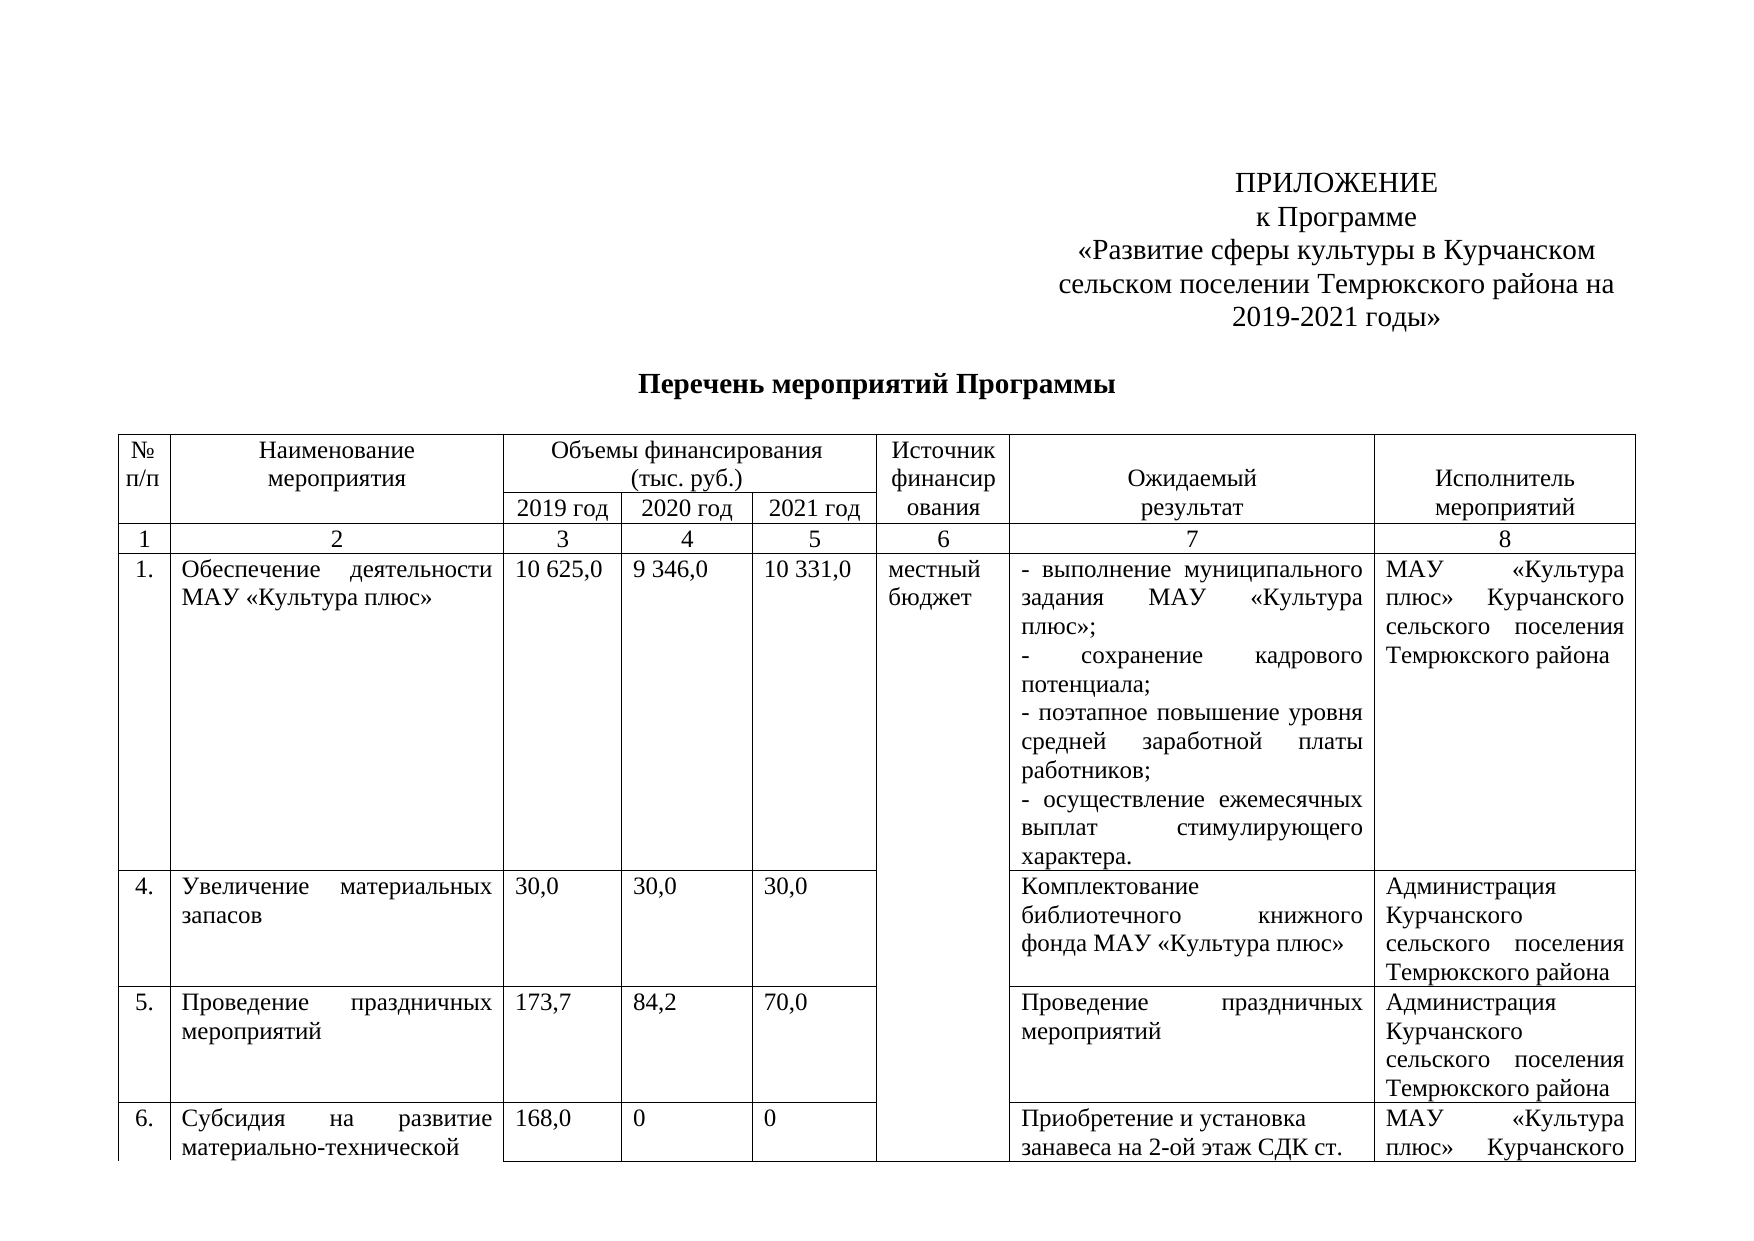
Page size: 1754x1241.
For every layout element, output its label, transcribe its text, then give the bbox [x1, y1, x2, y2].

table_cell Субсидия на развитие материально-технической базы учреждения культуры [170, 1103, 503, 1161]
table_cell 2021 год [753, 493, 876, 523]
table_cell Обеспечение деятельности МАУ «Культура плюс» [171, 554, 503, 870]
table_cell Администрация Курчанского сельского поселения Темрюкского района [1375, 871, 1635, 986]
text к Программе [1037, 199, 1636, 232]
table_cell 2020 год [622, 493, 752, 523]
table_cell 5. [119, 987, 170, 1102]
table_cell 173,7 [504, 987, 621, 1102]
table_cell 5 [753, 524, 876, 553]
table_cell 10 331,0 [753, 554, 876, 870]
table_cell 84,2 [622, 987, 752, 1102]
table_cell 10 625,0 [504, 554, 621, 870]
table_cell 30,0 [622, 871, 752, 986]
table_cell 3 [504, 524, 621, 553]
table_cell 7 [1010, 524, 1374, 553]
table_cell 0 [622, 1103, 752, 1161]
table_cell 70,0 [753, 987, 876, 1102]
table_cell - выполнение муниципального задания МАУ «Культура плюс»; - сохранение кадрового потенциала; - поэтапное повышение уровня средней заработной платы работников; - осуществление ежемесячных выплат стимулирующего характера. [1010, 554, 1374, 870]
table_cell 6 [877, 524, 1009, 553]
table_cell 6. [119, 1103, 170, 1161]
table_cell 2019 год [504, 493, 621, 523]
table_cell Увеличение материальных запасов [171, 871, 503, 986]
table_header № п/п [119, 435, 170, 523]
table_cell 30,0 [753, 871, 876, 986]
table_cell 4 [622, 524, 752, 553]
table_cell 1 [119, 524, 170, 553]
table_cell 8 [1375, 524, 1635, 553]
table_header Исполнитель мероприятий [1375, 435, 1635, 523]
table_cell Комплектование библиотечного книжного фонда МАУ «Культура плюс» [1010, 871, 1374, 986]
table_cell 30,0 [504, 871, 621, 986]
text «Развитие сферы культуры в Курчанском сельском поселении Темрюкского района на 2019-2021 годы» [1037, 232, 1636, 333]
table_cell 9 346,0 [622, 554, 752, 870]
table_header Источник финансирования [877, 435, 1009, 523]
table_header Наименование мероприятия [171, 435, 503, 523]
table_cell Администрация Курчанского сельского поселения Темрюкского района [1375, 987, 1635, 1102]
text Перечень мероприятий Программы [118, 367, 1636, 400]
table_cell Проведение праздничных мероприятий [171, 987, 503, 1102]
table_cell Проведение праздничных мероприятий [1010, 987, 1374, 1102]
table_cell МАУ «Культура плюс» Курчанского сельского поселения Темрюкского района [1375, 1103, 1635, 1161]
table_header Объемы финансирования (тыс. руб.) [504, 435, 876, 492]
table_cell 2 [171, 524, 503, 553]
table_cell местный бюджет [877, 554, 1009, 1161]
table_cell 0 [753, 1103, 876, 1161]
table_cell Приобретение и установка занавеса на 2-ой этаж СДК ст. Курчанская, приобретение сценических костюмов [1010, 1103, 1374, 1161]
table_cell 1. [119, 554, 170, 870]
text ПРИЛОЖЕНИЕ [1037, 165, 1636, 199]
table_cell 168,0 [504, 1103, 621, 1161]
table_cell МАУ «Культура плюс» Курчанского сельского поселения Темрюкского района [1375, 554, 1635, 870]
table_cell 4. [119, 871, 170, 986]
table_header Ожидаемый результат [1010, 435, 1374, 523]
